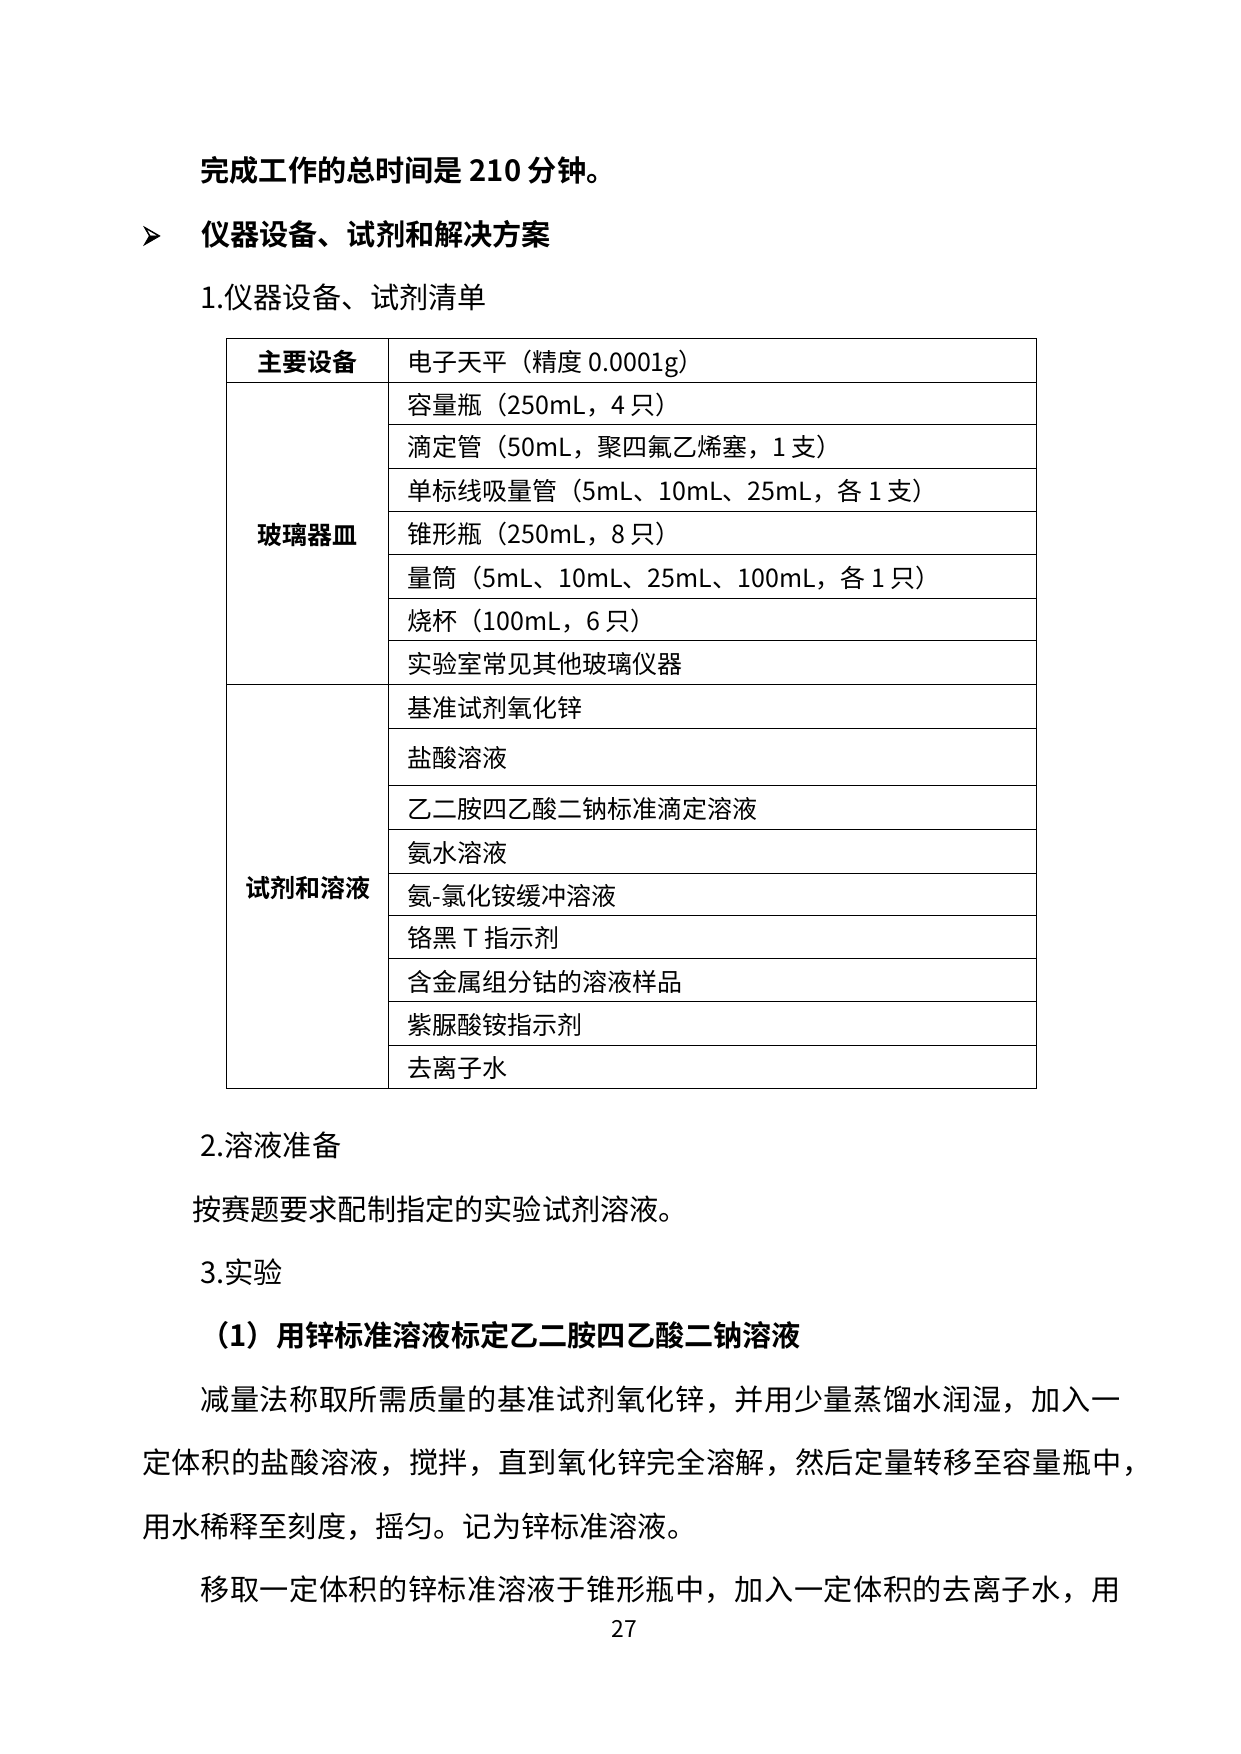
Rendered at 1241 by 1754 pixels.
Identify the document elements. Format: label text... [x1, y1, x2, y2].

table_cell 紫脲酸铵指示剂 [389, 1002, 1036, 1045]
table_cell 氨-氯化铵缓冲溶液 [389, 874, 1036, 914]
table_cell 锥形瓶（250mL，8 只） [389, 512, 1036, 554]
table_cell 铬黑 T 指示剂 [389, 916, 1036, 958]
list （1）用锌标准溶液标定乙二胺四乙酸二钠溶液 [142, 1313, 1122, 1355]
table_cell 烧杯（100mL，6 只） [389, 599, 1036, 640]
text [142, 1567, 1122, 1609]
table_cell 氨水溶液 [389, 830, 1036, 873]
table_cell 滴定管（50mL，聚四氟乙烯塞，1 支） [389, 425, 1036, 467]
table_cell 单标线吸量管（5mL、10mL、25mL，各 1 支） [389, 469, 1036, 511]
text 1.仪器设备、试剂清单 [142, 274, 1122, 317]
table_header 主要设备 [227, 339, 388, 382]
table_cell 试剂和溶液 [227, 685, 388, 1088]
table_cell 盐酸溶液 [389, 729, 1036, 785]
table_cell 容量瓶（250mL，4 只） [389, 383, 1036, 424]
text 完成工作的总时间是 210 分钟。 [142, 148, 1122, 190]
table_cell 基准试剂氧化锌 [389, 685, 1036, 727]
text 减量法称取所需质量的基准试剂氧化锌，并用少量蒸馏水润湿，加入一定体积的盐酸溶液，搅拌，直到氧化锌完全溶解，然后定量转移至容量瓶中，用水稀释至刻度，摇匀。记为锌标准溶液。 [142, 1376, 1122, 1546]
text 按赛题要求配制指定的实验试剂溶液。 [142, 1186, 1122, 1228]
table_cell 含金属组分钴的溶液样品 [389, 959, 1036, 1001]
text 3.实验 [142, 1249, 1122, 1292]
text 2.溶液准备 [142, 1123, 1122, 1165]
table_cell 实验室常见其他玻璃仪器 [389, 641, 1036, 684]
table_cell 玻璃器皿 [227, 383, 388, 684]
table_cell 去离子水 [389, 1046, 1036, 1088]
table_header 电子天平（精度 0.0001g） [389, 339, 1036, 382]
table_cell 量筒（5mL、10mL、25mL、100mL，各 1 只） [389, 555, 1036, 598]
table_cell 乙二胺四乙酸二钠标准滴定溶液 [389, 786, 1036, 828]
list 仪器设备、试剂和解决方案 [142, 211, 1122, 253]
